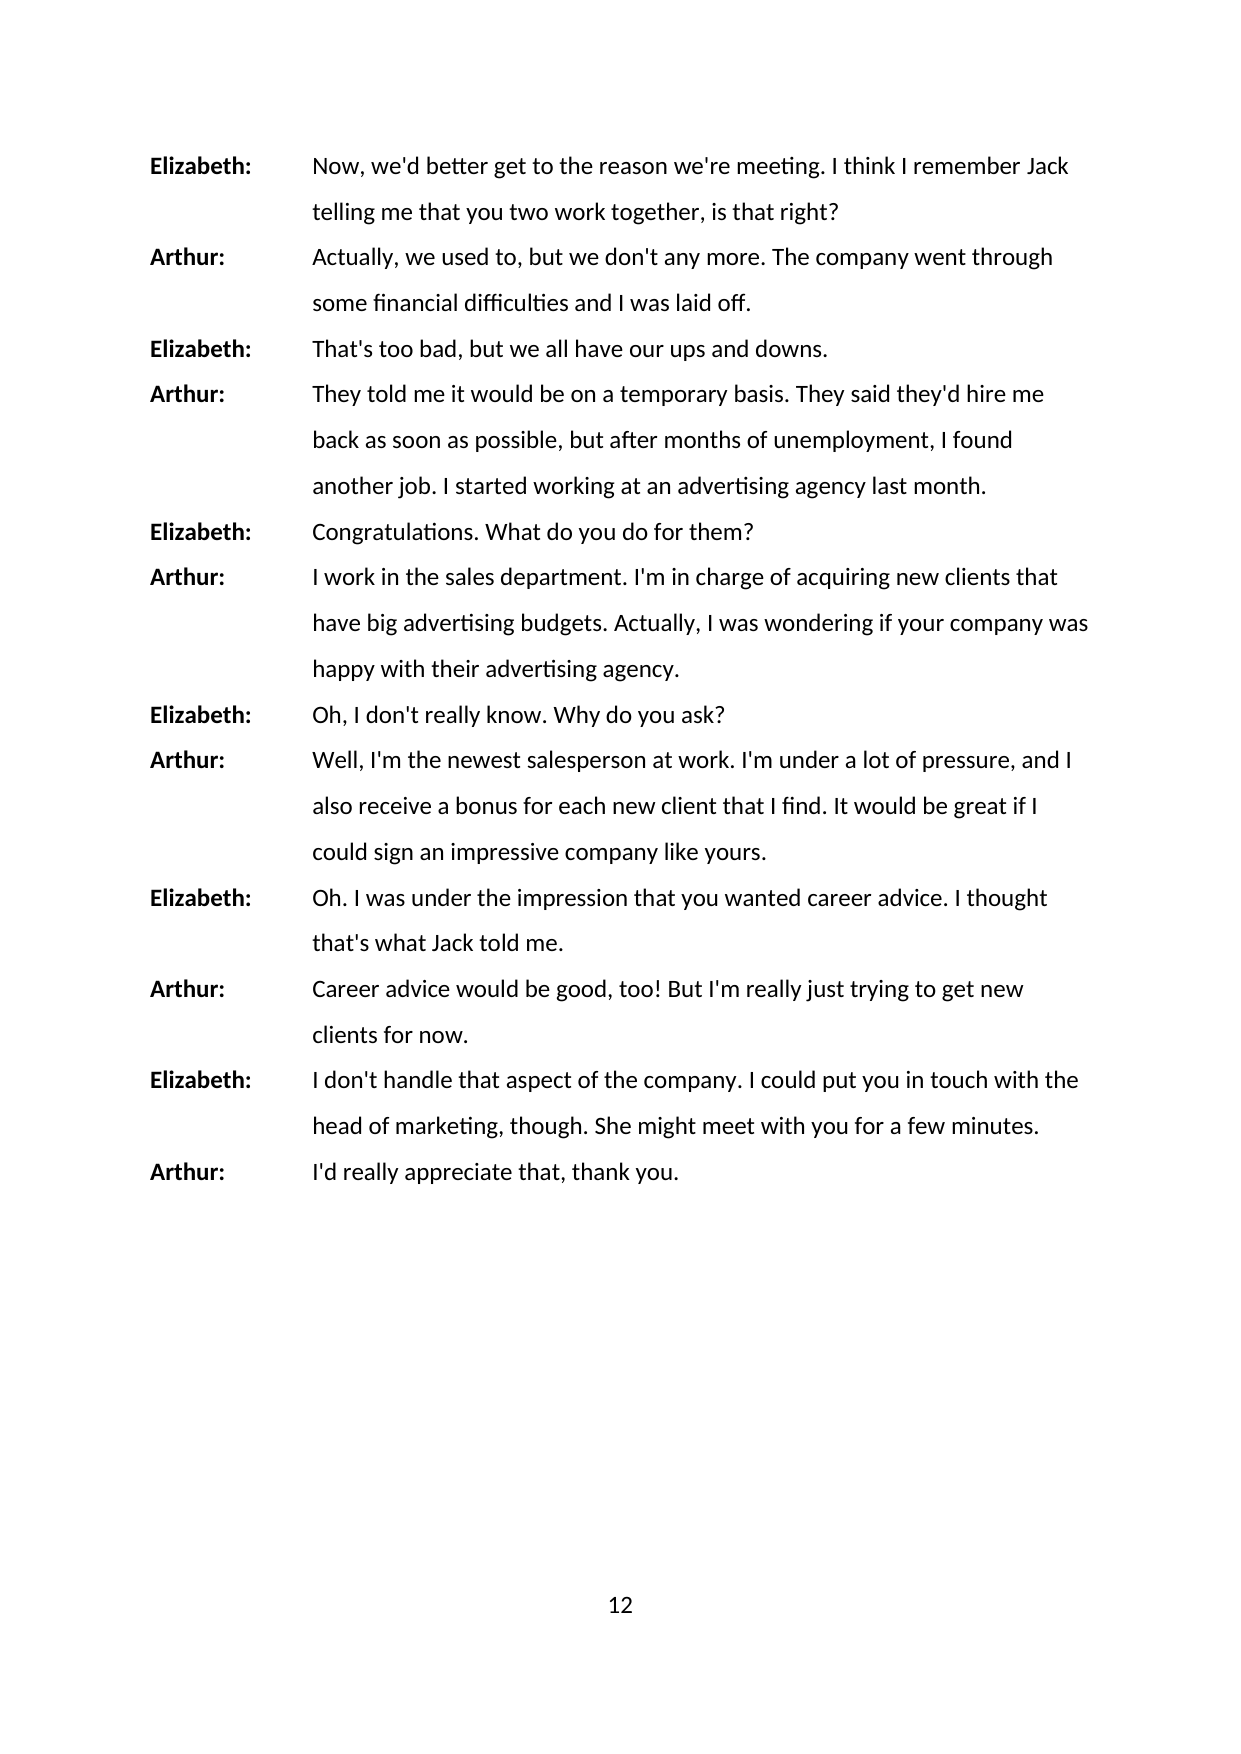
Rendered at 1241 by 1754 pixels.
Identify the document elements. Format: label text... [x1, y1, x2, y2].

text Arthur: They told me it would be on a temporary basis. They said they'd hire me back as soon as possible, but after months of unemployment, I found another job. I started working at an advertising agency last month. [150, 379, 1090, 501]
text Arthur: Well, I'm the newest salesperson at work. I'm under a lot of pressure, and I also receive a bonus for each new client that I find. It would be great if I could sign an impressive company like yours. [150, 744, 1090, 866]
text Elizabeth: I don't handle that aspect of the company. I could put you in touch with the head of marketing, though. She might meet with you for a few minutes. [150, 1064, 1090, 1141]
text Elizabeth: Oh, I don't really know. Why do you ask? [150, 699, 1090, 729]
text Elizabeth: Now, we'd better get to the reason we're meeting. I think I remember Jack telling me that you two work together, is that right? [150, 150, 1090, 226]
text Arthur: I'd really appreciate that, thank you. [150, 1156, 1090, 1187]
text Arthur: Actually, we used to, but we don't any more. The company went through some financial difficulties and I was laid off. [150, 241, 1090, 318]
text Elizabeth: Oh. I was under the impression that you wanted career advice. I thought that's what Jack told me. [150, 882, 1090, 958]
text Arthur: I work in the sales department. I'm in charge of acquiring new clients that have big advertising budgets. Actually, I was wondering if your company was happy with their advertising agency. [150, 562, 1090, 683]
text Elizabeth: Congratulations. What do you do for them? [150, 516, 1090, 546]
text Elizabeth: That's too bad, but we all have our ups and downs. [150, 333, 1090, 363]
text Arthur: Career advice would be good, too! But I'm really just trying to get new clients for now. [150, 973, 1090, 1049]
